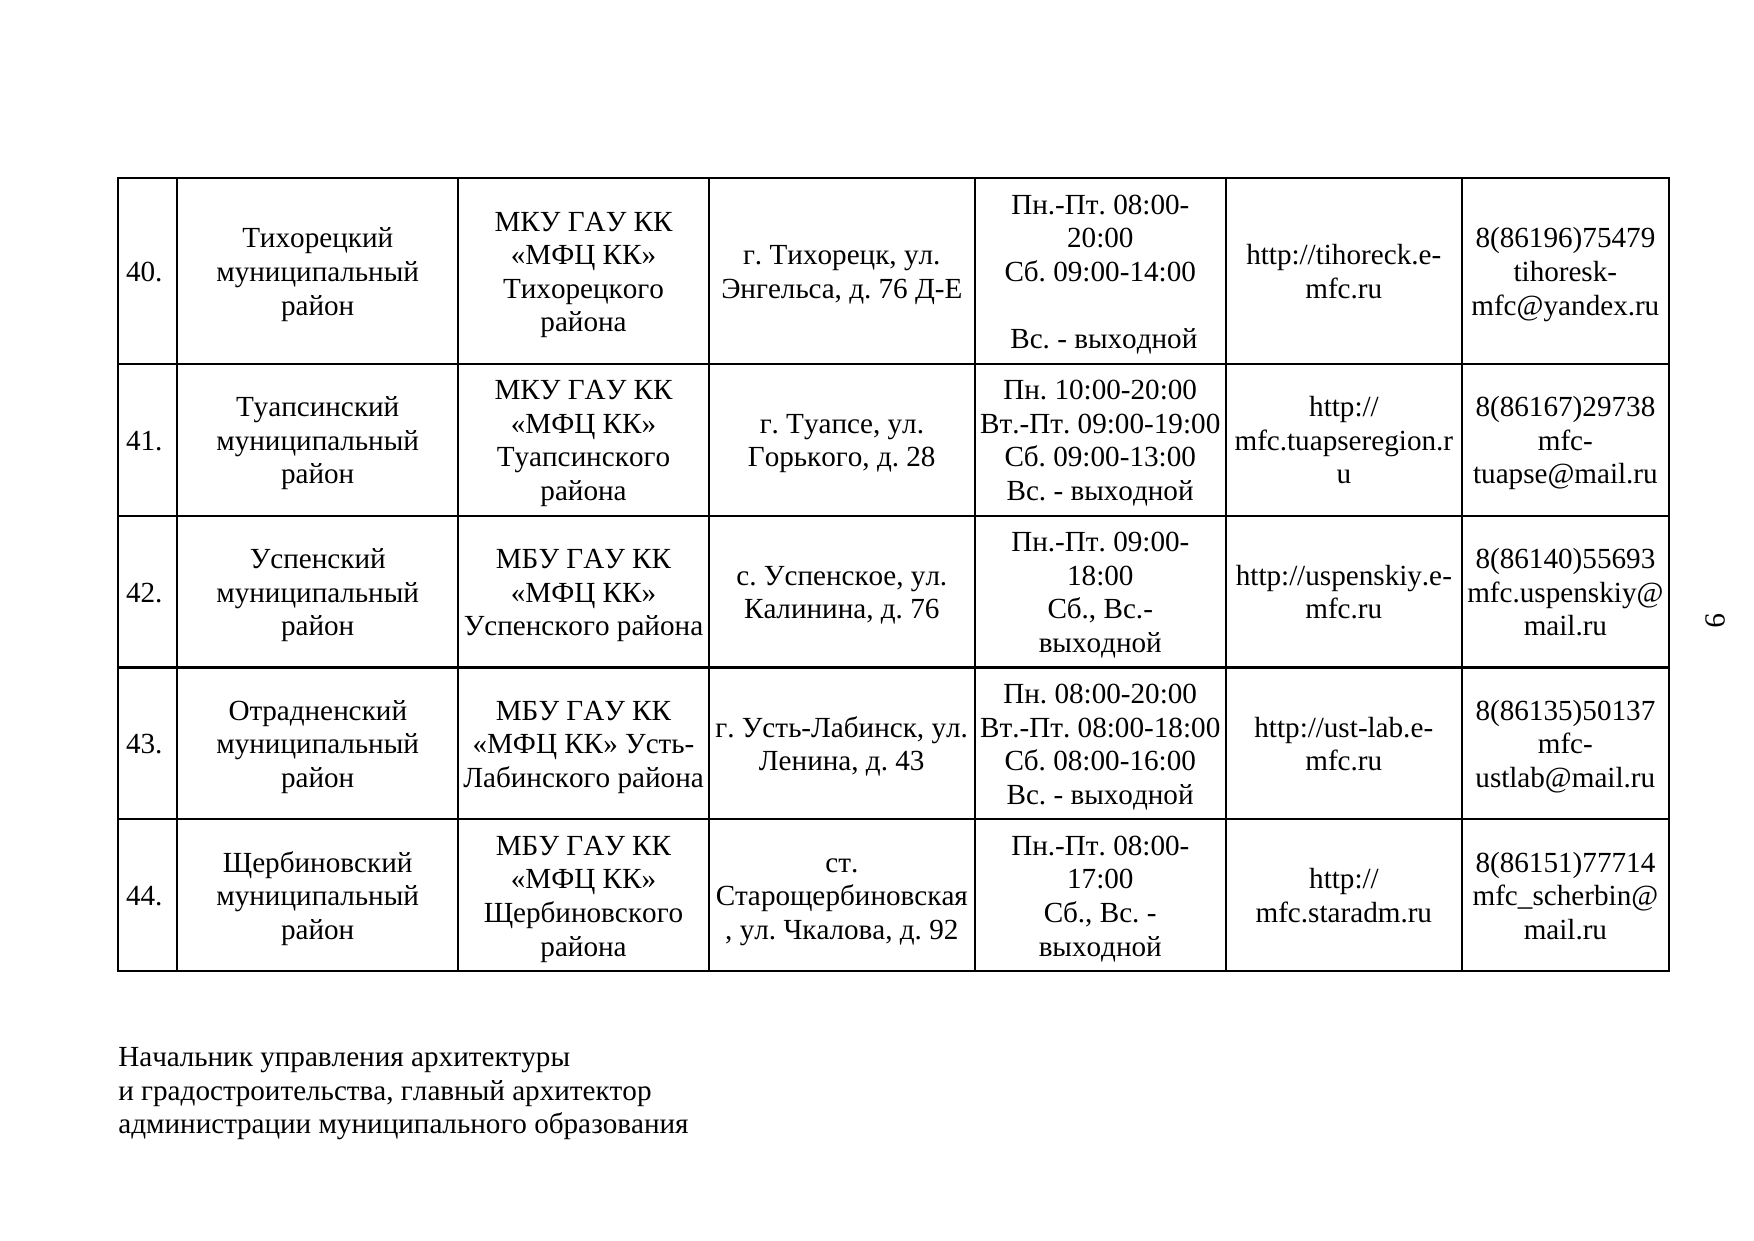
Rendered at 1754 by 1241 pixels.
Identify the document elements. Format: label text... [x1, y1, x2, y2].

text Начальник управления архитектуры [118, 1039, 1639, 1073]
table_cell Пн. 10:00-20:00 Вт.-Пт. 09:00-19:00 Сб. 09:00-13:00 Вс. - выходной [976, 365, 1225, 514]
table_cell с. Успенское, ул. Калинина, д. 76 [710, 517, 974, 666]
table_cell Тихорецкий муниципальный район [178, 179, 457, 363]
table_cell [119, 517, 176, 666]
text и градостроительства, главный архитектор [118, 1073, 1639, 1106]
text администрации муниципального образования [118, 1106, 1639, 1140]
table_cell http://ust-lab.e-mfc.ru [1227, 669, 1461, 818]
table_cell 8(86151)77714 mfc_scherbin@mail.ru [1463, 820, 1668, 970]
table_cell [119, 669, 176, 818]
table_cell МКУ ГАУ КК «МФЦ КК» Туапсинского района [459, 365, 708, 514]
table_cell Успенский муниципальный район [178, 517, 457, 666]
table_cell г. Тихорецк, ул. Энгельса, д. 76 Д-Е [710, 179, 974, 363]
table_cell http://tihoreck.e-mfc.ru [1227, 179, 1461, 363]
table_cell Пн. 08:00-20:00 Вт.-Пт. 08:00-18:00 Сб. 08:00-16:00 Вс. - выходной [976, 669, 1225, 818]
table_cell 8(86167)29738 mfc-tuapse@mail.ru [1463, 365, 1668, 514]
table_cell [119, 179, 176, 363]
table_cell [119, 365, 176, 514]
table_cell Отрадненский муниципальный район [178, 669, 457, 818]
table_cell 8(86135)50137 mfc-ustlab@mail.ru [1463, 669, 1668, 818]
table_cell [119, 820, 176, 970]
table_cell Щербиновский муниципальный район [178, 820, 457, 970]
table_cell МКУ ГАУ КК «МФЦ КК» Тихорецкого района [459, 179, 708, 363]
table_cell http://mfc.staradm.ru [1227, 820, 1461, 970]
table_cell ст. Старощербиновская, ул. Чкалова, д. 92 [710, 820, 974, 970]
table_cell Туапсинский муниципальный район [178, 365, 457, 514]
table_cell 8(86140)55693 mfc.uspenskiy@mail.ru [1463, 517, 1668, 666]
table_cell МБУ ГАУ КК «МФЦ КК» Усть-Лабинского района [459, 669, 708, 818]
table_cell Пн.-Пт. 09:00-18:00 Сб., Вс.- выходной [976, 517, 1225, 666]
table_cell МБУ ГАУ КК «МФЦ КК» Щербиновского района [459, 820, 708, 970]
table_cell г. Усть-Лабинск, ул. Ленина, д. 43 [710, 669, 974, 818]
table_cell Пн.-Пт. 08:00-17:00 Сб., Вс. - выходной [976, 820, 1225, 970]
table_cell 8(86196)75479 tihoresk-mfc@yandex.ru [1463, 179, 1668, 363]
table_cell г. Туапсе, ул. Горького, д. 28 [710, 365, 974, 514]
table_cell МБУ ГАУ КК «МФЦ КК» Успенского района [459, 517, 708, 666]
table_cell http://uspenskiy.e-mfc.ru [1227, 517, 1461, 666]
table_cell Пн.-Пт. 08:00-20:00 Сб. 09:00-14:00 Вс. - выходной [976, 179, 1225, 363]
table_cell http://mfc.tuapseregion.ru [1227, 365, 1461, 514]
